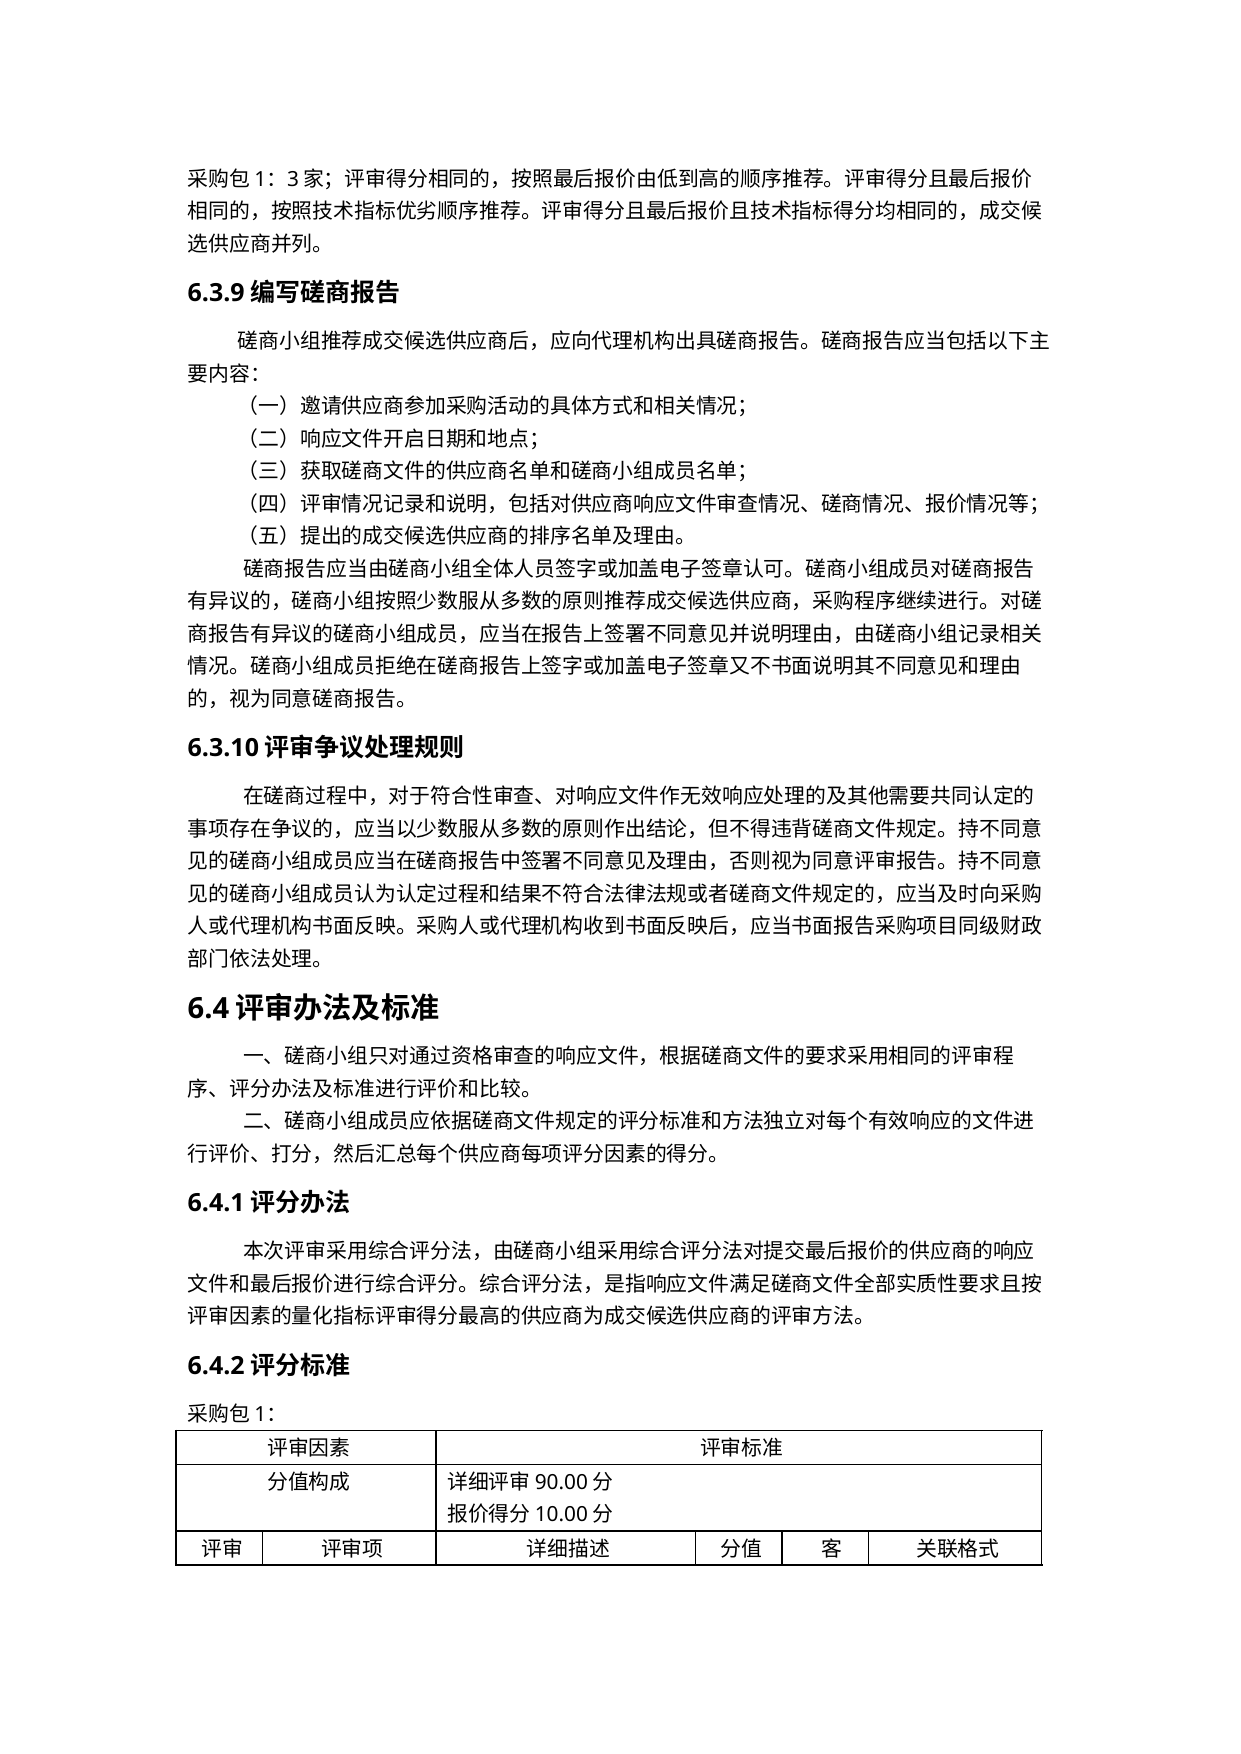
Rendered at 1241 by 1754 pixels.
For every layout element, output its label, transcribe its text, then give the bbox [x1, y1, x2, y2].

text 采购包1： [187, 1397, 1053, 1429]
table_header 评审因素 [177, 1431, 435, 1463]
table_cell 详细描述 [437, 1532, 695, 1564]
text 采购包1：3家；评审得分相同的，按照最后报价由低到高的顺序推荐。评审得分且最后报价相同的，按照技术指标优劣顺序推荐。评审得分且最后报价且技术指标得分均相同的，成交候选供应商并列。 [187, 162, 1053, 259]
text 6.3.9编写磋商报告 [187, 259, 1053, 324]
text （五）提出的成交候选供应商的排序名单及理由。 [187, 519, 1053, 552]
text （四）评审情况记录和说明，包括对供应商响应文件审查情况、磋商情况、报价情况等； [187, 487, 1053, 519]
table_cell 评审项 [263, 1532, 435, 1564]
text 6.4.2评分标准 [187, 1332, 1053, 1397]
text 磋商小组推荐成交候选供应商后，应向代理机构出具磋商报告。磋商报告应当包括以下主要内容： [187, 324, 1053, 389]
text 本次评审采用综合评分法，由磋商小组采用综合评分法对提交最后报价的供应商的响应文件和最后报价进行综合评分。综合评分法，是指响应文件满足磋商文件全部实质性要求且按评审因素的量化指标评审得分最高的供应商为成交候选供应商的评审方法。 [187, 1234, 1053, 1332]
text 6.3.10评审争议处理规则 [187, 714, 1053, 779]
table_header 评审标准 [437, 1431, 1041, 1463]
text 二、磋商小组成员应依据磋商文件规定的评分标准和方法独立对每个有效响应的文件进行评价、打分，然后汇总每个供应商每项评分因素的得分。 [187, 1104, 1053, 1169]
text （三）获取磋商文件的供应商名单和磋商小组成员名单； [187, 454, 1053, 487]
table_cell 客观/主观 [783, 1532, 868, 1564]
table_cell 评审因素分类 [177, 1532, 262, 1564]
table_cell 分值 [696, 1532, 781, 1564]
text 一、磋商小组只对通过资格审查的响应文件，根据磋商文件的要求采用相同的评审程序、评分办法及标准进行评价和比较。 [187, 1039, 1053, 1104]
text （一）邀请供应商参加采购活动的具体方式和相关情况； [187, 389, 1053, 422]
text 在磋商过程中，对于符合性审查、对响应文件作无效响应处理的及其他需要共同认定的事项存在争议的，应当以少数服从多数的原则作出结论，但不得违背磋商文件规定。持不同意见的磋商小组成员应当在磋商报告中签署不同意见及理由，否则视为同意评审报告。持不同意见的磋商小组成员认为认定过程和结果不符合法律法规或者磋商文件规定的，应当及时向采购人或代理机构书面反映。采购人或代理机构收到书面反映后，应当书面报告采购项目同级财政部门依法处理。 [187, 779, 1053, 974]
table_cell 关联格式 [869, 1532, 1041, 1564]
text （二）响应文件开启日期和地点； [187, 422, 1053, 454]
text 磋商报告应当由磋商小组全体人员签字或加盖电子签章认可。磋商小组成员对磋商报告有异议的，磋商小组按照少数服从多数的原则推荐成交候选供应商，采购程序继续进行。对磋商报告有异议的磋商小组成员，应当在报告上签署不同意见并说明理由，由磋商小组记录相关情况。磋商小组成员拒绝在磋商报告上签字或加盖电子签章又不书面说明其不同意见和理由的，视为同意磋商报告。 [187, 552, 1053, 714]
table_cell 分值构成 [177, 1465, 435, 1530]
table_cell 详细评审90.00分 报价得分10.00分 [437, 1465, 1041, 1530]
text 6.4.1评分办法 [187, 1169, 1053, 1234]
text 6.4评审办法及标准 [187, 974, 1053, 1039]
